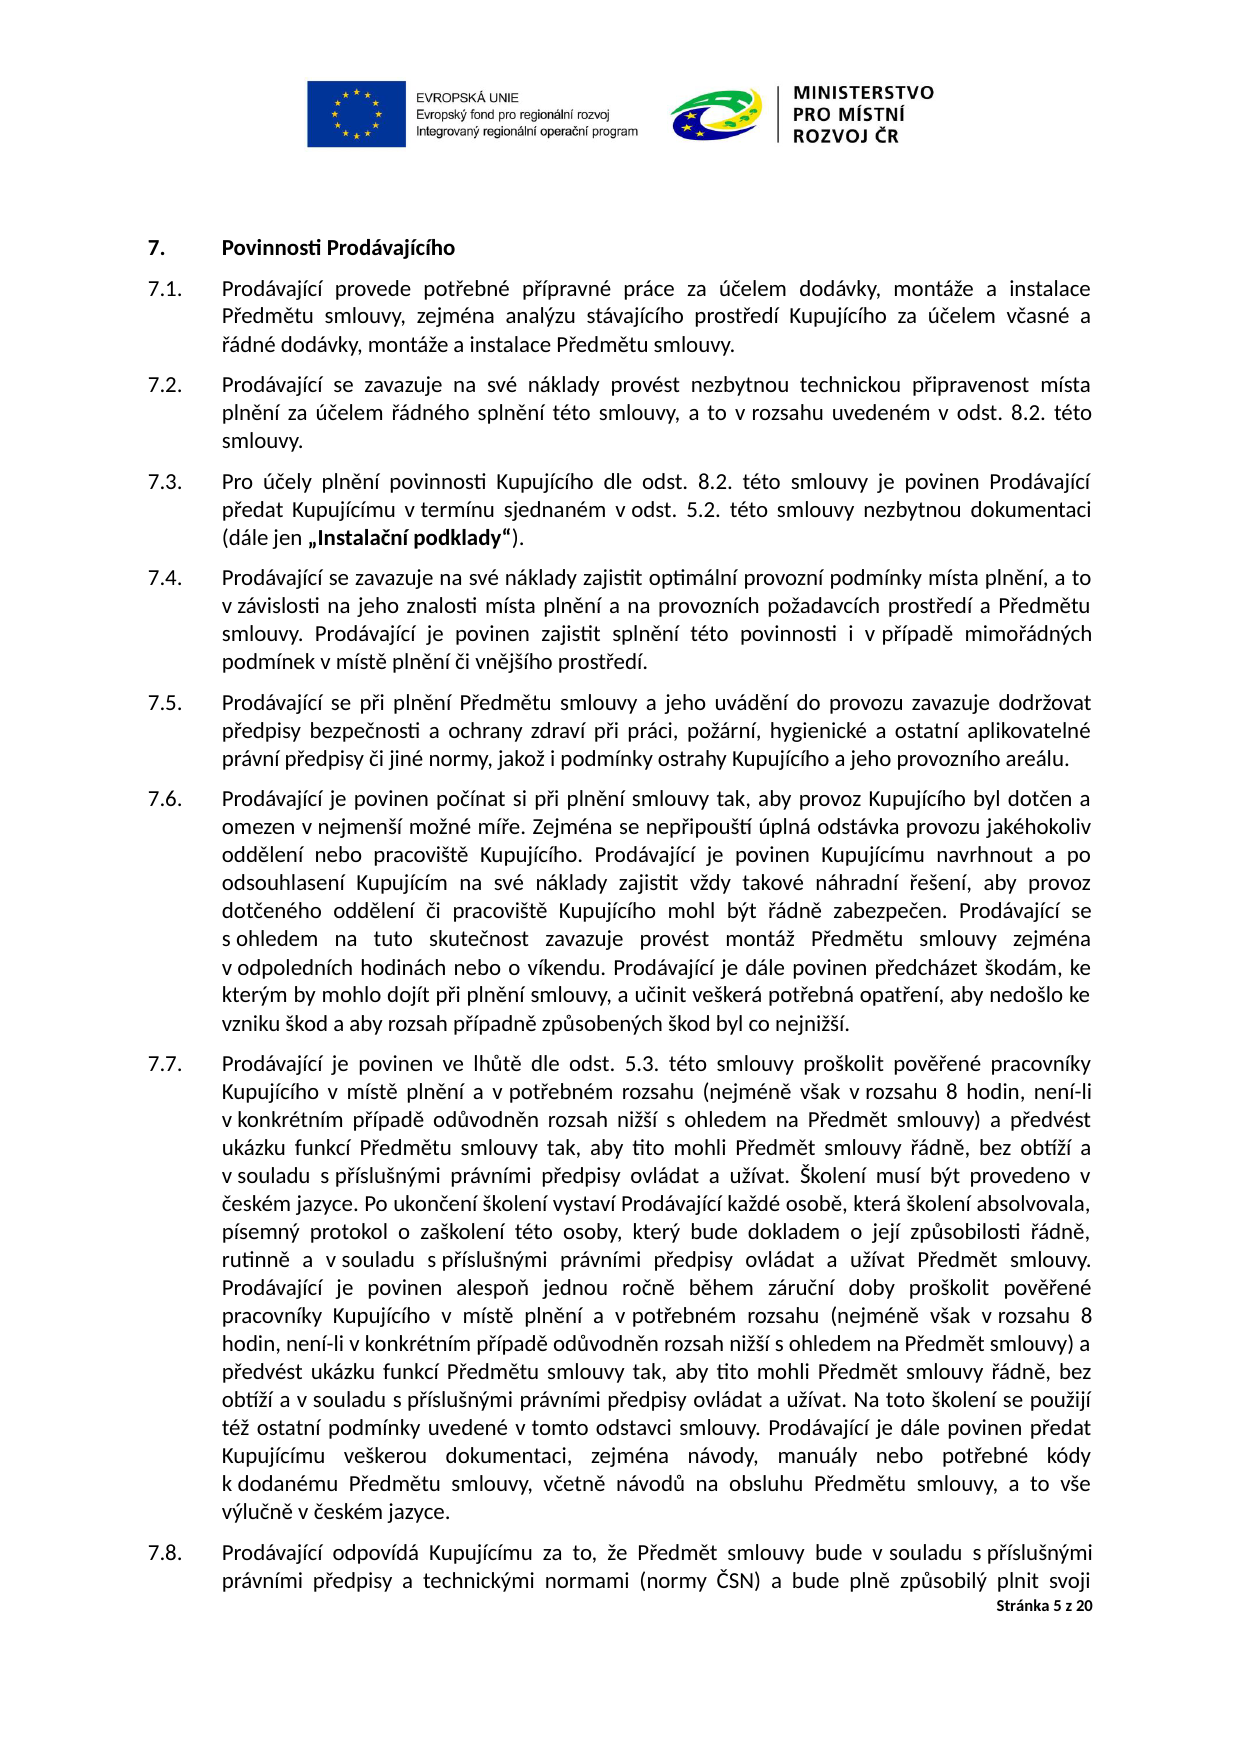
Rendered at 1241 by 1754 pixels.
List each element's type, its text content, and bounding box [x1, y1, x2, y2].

text Prodávající se zavazuje na své náklady zajistit optimální provozní podmínky místa plnění, a to v závislosti na jeho znalosti místa plnění a na provozních požadavcích prostředí a Předmětu smlouvy. Prodávající je povinen zajistit splnění této povinnosti i v případě mimořádných podmínek v místě plnění či vnějšího prostředí. [148, 563, 1092, 675]
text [148, 1538, 1092, 1594]
text Pro účely plnění povinnosti Kupujícího dle odst. 8.2. této smlouvy je povinen Prodávající předat Kupujícímu v termínu sjednaném v odst. 5.2. této smlouvy nezbytnou dokumentaci (dále jen „Instalační podklady“). [148, 467, 1092, 551]
text Prodávající je povinen ve lhůtě dle odst. 5.3. této smlouvy proškolit pověřené pracovníky Kupujícího v místě plnění a v potřebném rozsahu (nejméně však v rozsahu 8 hodin, není-li v konkrétním případě odůvodněn rozsah nižší s ohledem na Předmět smlouvy) a předvést ukázku funkcí Předmětu smlouvy tak, aby tito mohli Předmět smlouvy řádně, bez obtíží a v souladu s příslušnými právními předpisy ovládat a užívat. Školení musí být provedeno v českém jazyce. Po ukončení školení vystaví Prodávající každé osobě, která školení absolvovala, písemný protokol o zaškolení této osoby, který bude dokladem o její způsobilosti řádně, rutinně a v souladu s příslušnými právními předpisy ovládat a užívat Předmět smlouvy. Prodávající je povinen alespoň jednou ročně během záruční doby proškolit pověřené pracovníky Kupujícího v místě plnění a v potřebném rozsahu (nejméně však v rozsahu 8 hodin, není-li v konkrétním případě odůvodněn rozsah nižší s ohledem na Předmět smlouvy) a předvést ukázku funkcí Předmětu smlouvy tak, aby tito mohli Předmět smlouvy řádně, bez obtíží a v souladu s příslušnými právními předpisy ovládat a užívat. Na toto školení se použijí též ostatní podmínky uvedené v tomto odstavci smlouvy. Prodávající je dále povinen předat Kupujícímu veškerou dokumentaci, zejména návody, manuály nebo potřebné kódy k dodanému Předmětu smlouvy, včetně návodů na obsluhu Předmětu smlouvy, a to vše výlučně v českém jazyce. [148, 1049, 1092, 1526]
text Prodávající provede potřebné přípravné práce za účelem dodávky, montáže a instalace Předmětu smlouvy, zejména analýzu stávajícího prostředí Kupujícího za účelem včasné a řádné dodávky, montáže a instalace Předmětu smlouvy. [148, 274, 1092, 358]
list Povinnosti Prodávajícího [148, 233, 1092, 261]
text Prodávající se při plnění Předmětu smlouvy a jeho uvádění do provozu zavazuje dodržovat předpisy bezpečnosti a ochrany zdraví při práci, požární, hygienické a ostatní aplikovatelné právní předpisy či jiné normy, jakož i podmínky ostrahy Kupujícího a jeho provozního areálu. [148, 688, 1092, 772]
text Prodávající se zavazuje na své náklady provést nezbytnou technickou připravenost místa plnění za účelem řádného splnění této smlouvy, a to v rozsahu uvedeném v odst. 8.2. této smlouvy. [148, 370, 1092, 454]
text Prodávající je povinen počínat si při plnění smlouvy tak, aby provoz Kupujícího byl dotčen a omezen v nejmenší možné míře. Zejména se nepřipouští úplná odstávka provozu jakéhokoliv oddělení nebo pracoviště Kupujícího. Prodávající je povinen Kupujícímu navrhnout a po odsouhlasení Kupujícím na své náklady zajistit vždy takové náhradní řešení, aby provoz dotčeného oddělení či pracoviště Kupujícího mohl být řádně zabezpečen. Prodávající se s ohledem na tuto skutečnost zavazuje provést montáž Předmětu smlouvy zejména v odpoledních hodinách nebo o víkendu. Prodávající je dále povinen předcházet škodám, ke kterým by mohlo dojít při plnění smlouvy, a učinit veškerá potřebná opatření, aby nedošlo ke vzniku škod a aby rozsah případně způsobených škod byl co nejnižší. [148, 784, 1092, 1037]
